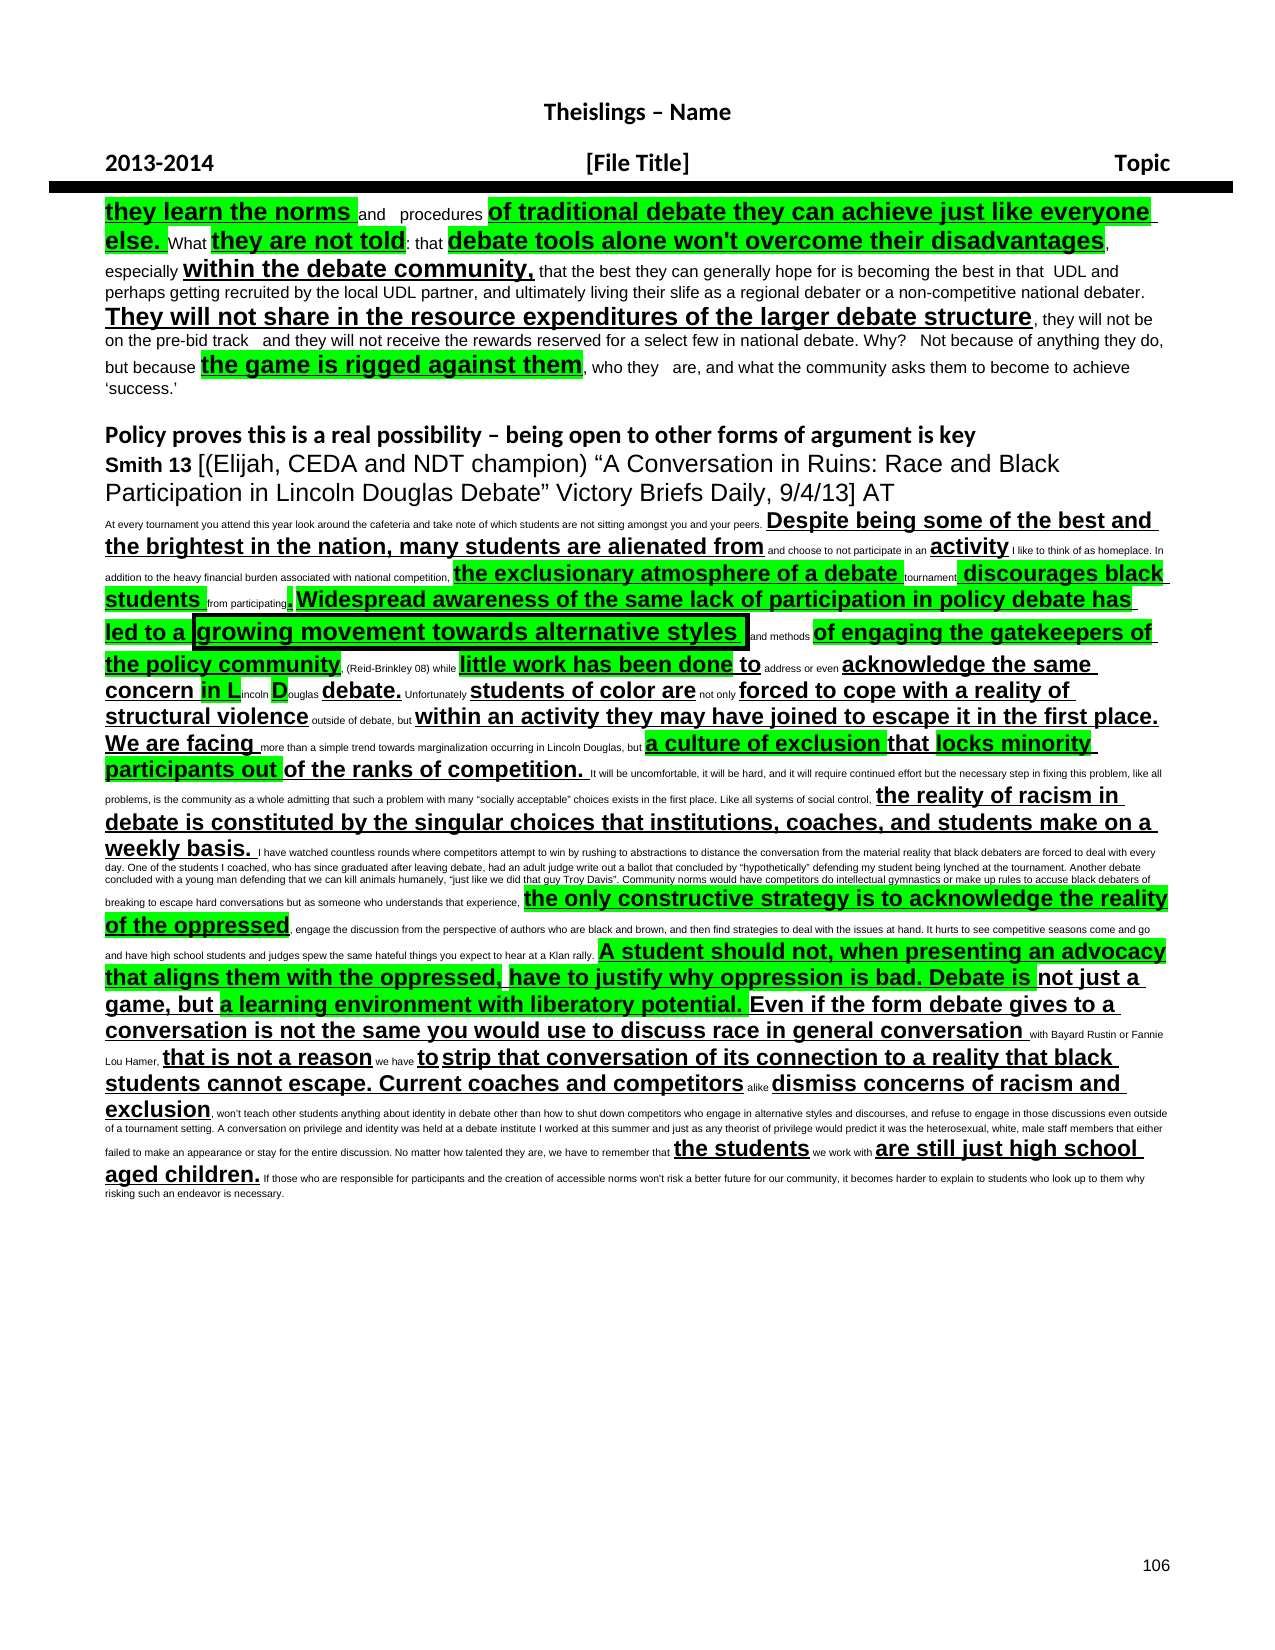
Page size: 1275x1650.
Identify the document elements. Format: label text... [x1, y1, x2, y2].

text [105, 197, 1170, 398]
subtitle Policy proves this is a real possibility – being open to other forms of argument is key [105, 419, 1170, 449]
text At every tournament you attend this year look around the cafeteria and take note of which students are not sitting amongst you and your peers. Despite being some of the best and the brightest in the nation, many students are alienated from and choose to not participate in an activity I like to think of as homeplace. In addition to the heavy financial burden associated with national competition, the exclusionary atmosphere of a debate tournament discourages black students from participating. Widespread awareness of the same lack of participation in policy debate has led to a growing movement towards alternative styles and methods of engaging the gatekeepers of the policy community, (Reid-Brinkley 08) while little work has been done to address or even acknowledge the same concern in Lincoln Douglas debate. Unfortunately students of color are not only forced to cope with a reality of structural violence outside of debate, but within an activity they may have joined to escape it in the first place. We are facing more than a simple trend towards marginalization occurring in Lincoln Douglas, but a culture of exclusion that locks minority participants out of the ranks of competition. It will be uncomfortable, it will be hard, and it will require continued effort but the necessary step in fixing this problem, like all problems, is the community as a whole admitting that such a problem with many “socially acceptable” choices exists in the first place. Like all systems of social control, the reality of racism in debate is constituted by the singular choices that institutions, coaches, and students make on a weekly basis. I have watched countless rounds where competitors attempt to win by rushing to abstractions to distance the conversation from the material reality that black debaters are forced to deal with every day. One of the students I coached, who has since graduated after leaving debate, had an adult judge write out a ballot that concluded by “hypothetically” defending my student being lynched at the tournament. Another debate concluded with a young man defending that we can kill animals humanely, “just like we did that guy Troy Davis”. Community norms would have competitors do intellectual gymnastics or make up rules to accuse black debaters of breaking to escape hard conversations but as someone who understands that experience, the only constructive strategy is to acknowledge the reality of the oppressed, engage the discussion from the perspective of authors who are black and brown, and then find strategies to deal with the issues at hand. It hurts to see competitive seasons come and go and have high school students and judges spew the same hateful things you expect to hear at a Klan rally. A student should not, when presenting an advocacy that aligns them with the oppressed, have to justify why oppression is bad. Debate is not just a game, but a learning environment with liberatory potential. Even if the form debate gives to a conversation is not the same you would use to discuss race in general conversation with Bayard Rustin or Fannie Lou Hamer, that is not a reason we have to strip that conversation of its connection to a reality that black students cannot escape. Current coaches and competitors alike dismiss concerns of racism and exclusion, won’t teach other students anything about identity in debate other than how to shut down competitors who engage in alternative styles and discourses, and refuse to engage in those discussions even outside of a tournament setting. A conversation on privilege and identity was held at a debate institute I worked at this summer and just as any theorist of privilege would predict it was the heterosexual, white, male staff members that either failed to make an appearance or stay for the entire discussion. No matter how talented they are, we have to remember that the students we work with are still just high school aged children. If those who are responsible for participants and the creation of accessible norms won't risk a better future for our community, it becomes harder to explain to students who look up to them why risking such an endeavor is necessary. [105, 584, 1170, 1199]
text Smith 13 [(Elijah, CEDA and NDT champion) “A Conversation in Ruins: Race and Black Participation in Lincoln Douglas Debate” Victory Briefs Daily, 9/4/13] AT [105, 449, 1170, 507]
